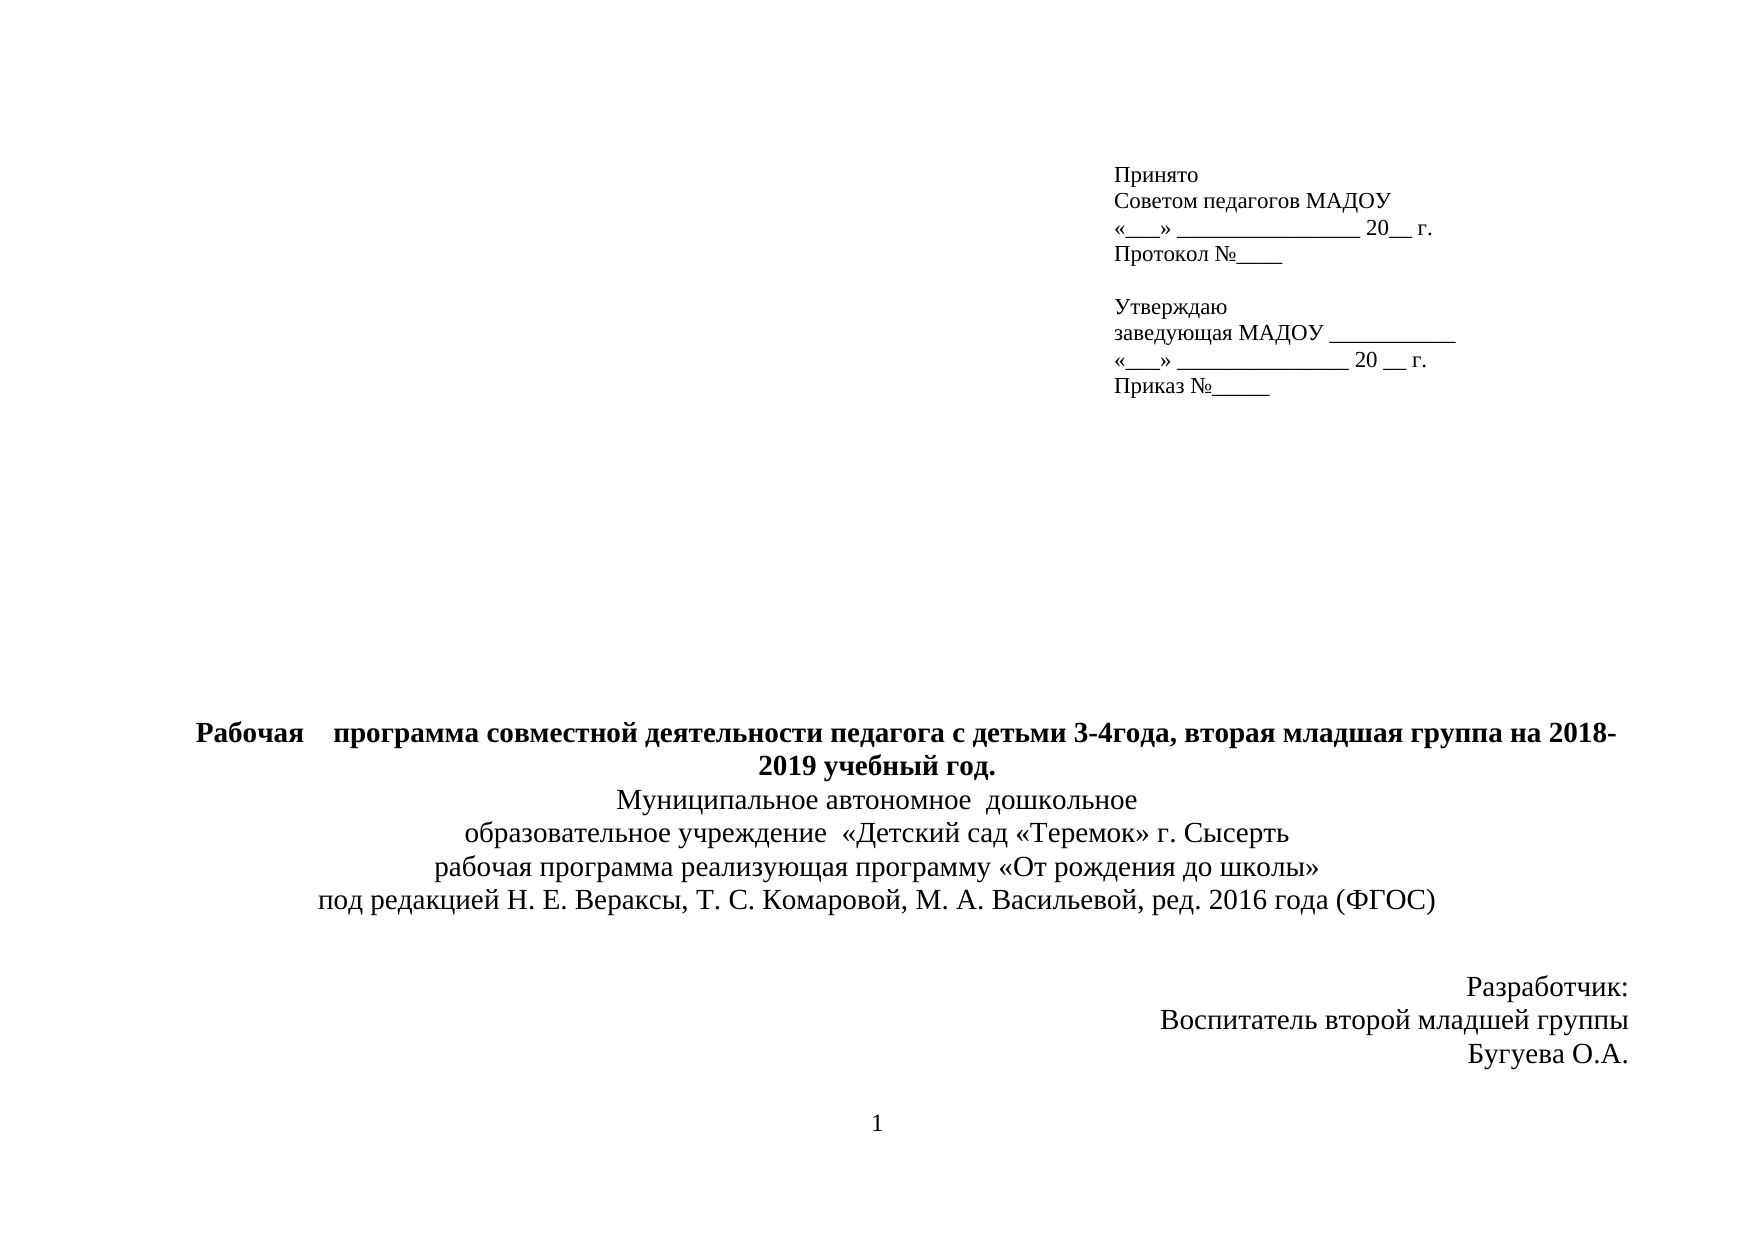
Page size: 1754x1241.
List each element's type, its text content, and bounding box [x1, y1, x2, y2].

text Рабочая программа совместной деятельности педагога с детьми 3-4года, вторая младшая группа на 2018-2019 учебный год. [125, 715, 1629, 782]
text Разработчик: [125, 969, 1629, 1002]
text образовательное учреждение «Детский сад «Теремок» г. Сысерть [125, 815, 1629, 849]
table_header Принято Советом педагогов МАДОУ «___» ________________ 20__ г. Протокол №____ Утверждаю заведующая МАДОУ ___________ «___» _______________ 20 __ г. Приказ №_____ [1103, 161, 1629, 425]
text Воспитатель второй младшей группы [125, 1002, 1629, 1036]
text под редакцией Н. Е. Вераксы, Т. С. Комаровой, М. А. Васильевой, ред. 2016 года (ФГОС) [125, 882, 1629, 916]
text Муниципальное автономное дошкольное [125, 782, 1629, 815]
text Бугуева О.А. [125, 1036, 1629, 1069]
text рабочая программа реализующая программу «От рождения до школы» [125, 849, 1629, 882]
